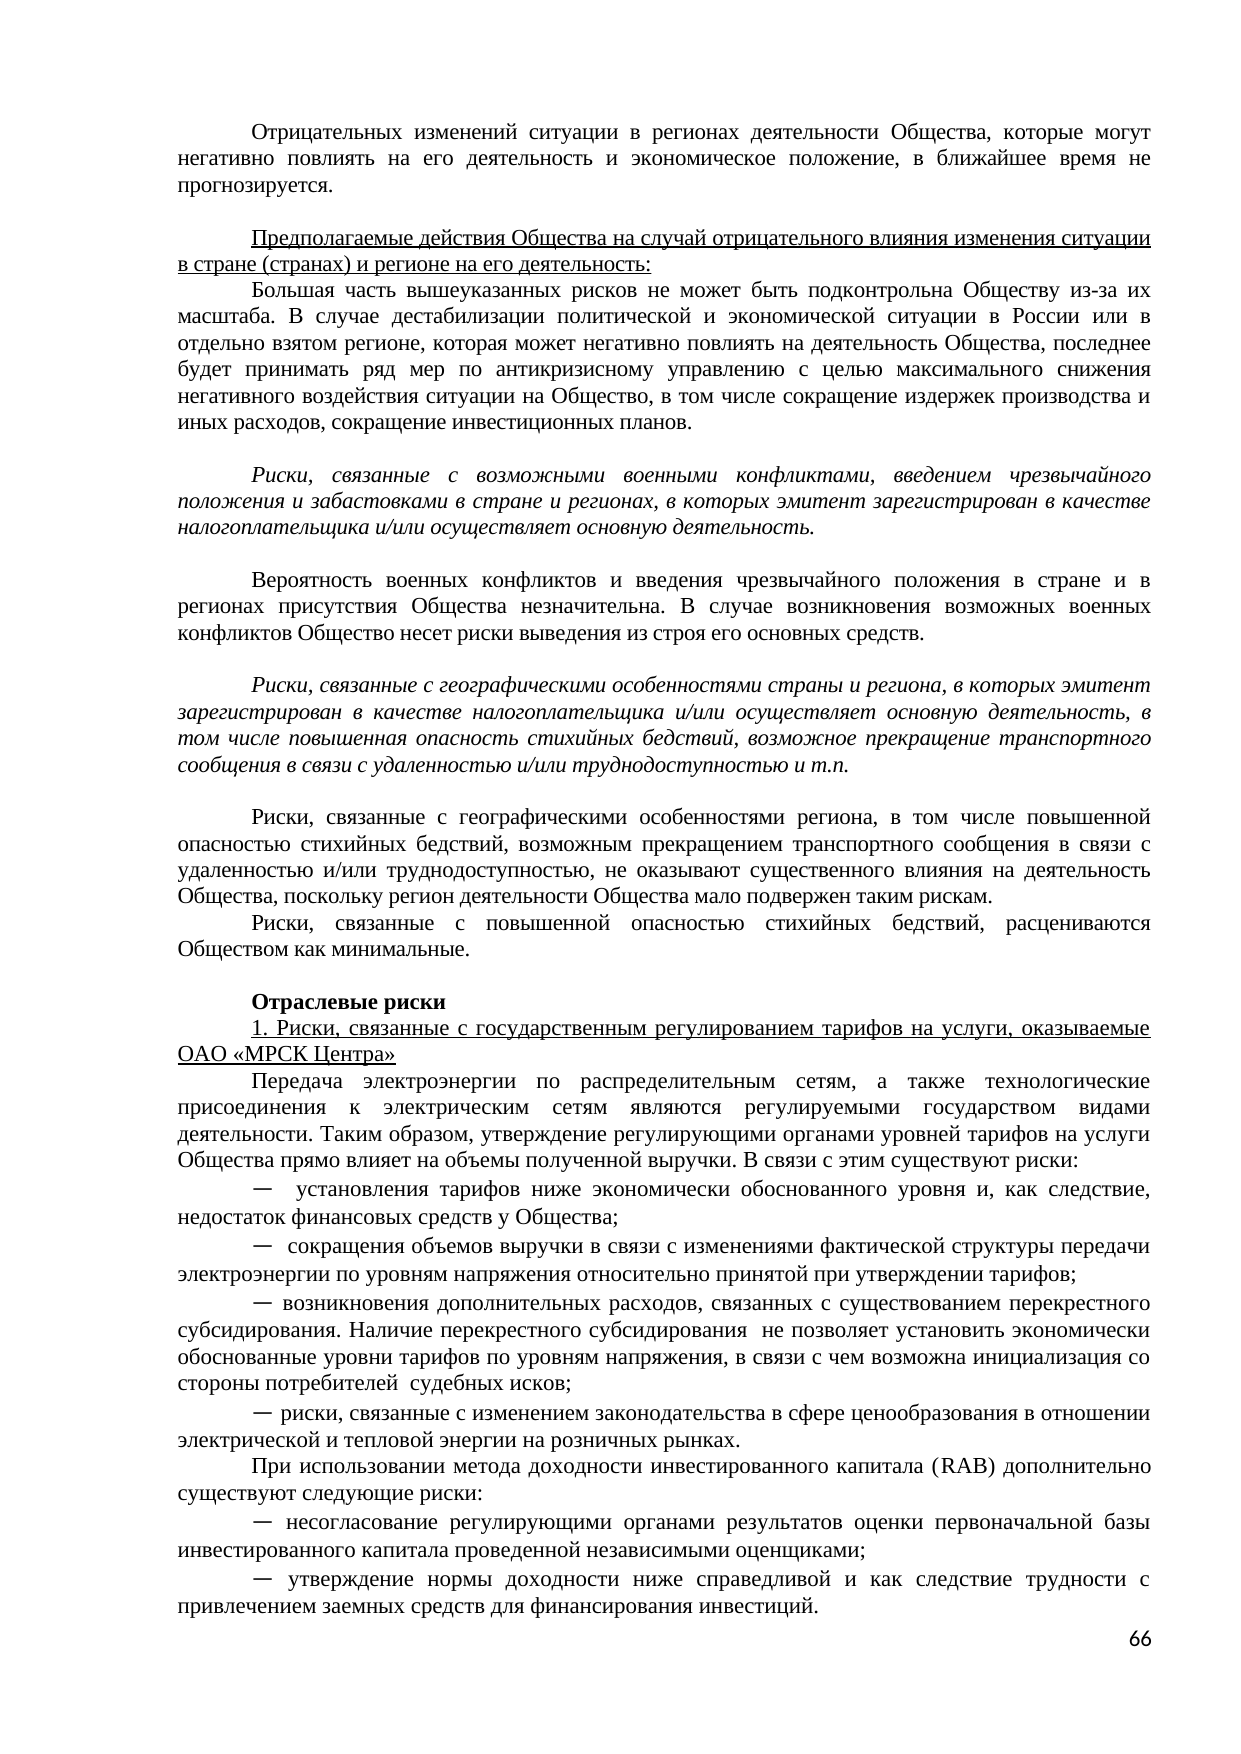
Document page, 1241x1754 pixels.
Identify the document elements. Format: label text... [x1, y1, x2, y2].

text — возникновения дополнительных расходов, связанных с существованием перекрестного субсидирования. Наличие перекрестного субсидирования не позволяет установить экономически обоснованные уровни тарифов по уровням напряжения, в связи с чем возможна инициализация со стороны потребителей судебных исков; [177, 1286, 1152, 1396]
text Риски, связанные с возможными военными конфликтами, введением чрезвычайного положения и забастовками в стране и регионах, в которых эмитент зарегистрирован в качестве налогоплательщика и/или осуществляет основную деятельность. [177, 461, 1152, 540]
text Вероятность военных конфликтов и введения чрезвычайного положения в стране и в регионах присутствия Общества незначительна. В случае возникновения возможных военных конфликтов Общество несет риски выведения из строя его основных средств. [177, 566, 1152, 645]
text — несогласование регулирующими органами результатов оценки первоначальной базы инвестированного капитала проведенной независимыми оценщиками; [177, 1505, 1152, 1562]
text — сокращения объемов выручки в связи с изменениями фактической структуры передачи электроэнергии по уровням напряжения относительно принятой при утверждении тарифов; [177, 1229, 1152, 1286]
text Отрицательных изменений ситуации в регионах деятельности Общества, которые могут негативно повлиять на его деятельность и экономическое положение, в ближайшее время не прогнозируется. [177, 118, 1152, 197]
text — установления тарифов ниже экономически обоснованного уровня и, как следствие, недостаток финансовых средств у Общества; [177, 1172, 1152, 1229]
text Передача электроэнергии по распределительным сетям, а также технологические присоединения к электрическим сетям являются регулируемыми государством видами деятельности. Таким образом, утверждение регулирующими органами уровней тарифов на услуги Общества прямо влияет на объемы полученной выручки. В связи с этим существуют риски: [177, 1067, 1152, 1172]
text — утверждение нормы доходности ниже справедливой и как следствие трудности с привлечением заемных средств для финансирования инвестиций. [177, 1562, 1152, 1619]
text Риски, связанные с географическими особенностями региона, в том числе повышенной опасностью стихийных бедствий, возможным прекращением транспортного сообщения в связи с удаленностью и/или труднодоступностью, не оказывают существенного влияния на деятельность Общества, поскольку регион деятельности Общества мало подвержен таким рискам. [177, 803, 1152, 909]
text Большая часть вышеуказанных рисков не может быть подконтрольна Обществу из-за их масштаба. В случае дестабилизации политической и экономической ситуации в России или в отдельно взятом регионе, которая может негативно повлиять на деятельность Общества, последнее будет принимать ряд мер по антикризисному управлению с целью максимального снижения негативного воздействия ситуации на Общество, в том числе сокращение издержек производства и иных расходов, сокращение инвестиционных планов. [177, 276, 1152, 434]
text Риски, связанные с повышенной опасностью стихийных бедствий, расцениваются Обществом как минимальные. [177, 909, 1152, 961]
text Отраслевые риски [177, 988, 1152, 1014]
text При использовании метода доходности инвестированного капитала (RAB) дополнительно существуют следующие риски: [177, 1452, 1152, 1505]
text Риски, связанные с географическими особенностями страны и региона, в которых эмитент зарегистрирован в качестве налогоплательщика и/или осуществляет основную деятельность, в том числе повышенная опасность стихийных бедствий, возможное прекращение транспортного сообщения в связи с удаленностью и/или труднодоступностью и т.п. [177, 672, 1152, 777]
text 1. Риски, связанные с государственным регулированием тарифов на услуги, оказываемые ОАО «МРСК Центра» [177, 1014, 1152, 1067]
text — риски, связанные с изменением законодательства в сфере ценообразования в отношении электрической и тепловой энергии на розничных рынках. [177, 1396, 1152, 1452]
text Предполагаемые действия Общества на случай отрицательного влияния изменения ситуации в стране (странах) и регионе на его деятельность: [177, 223, 1152, 276]
